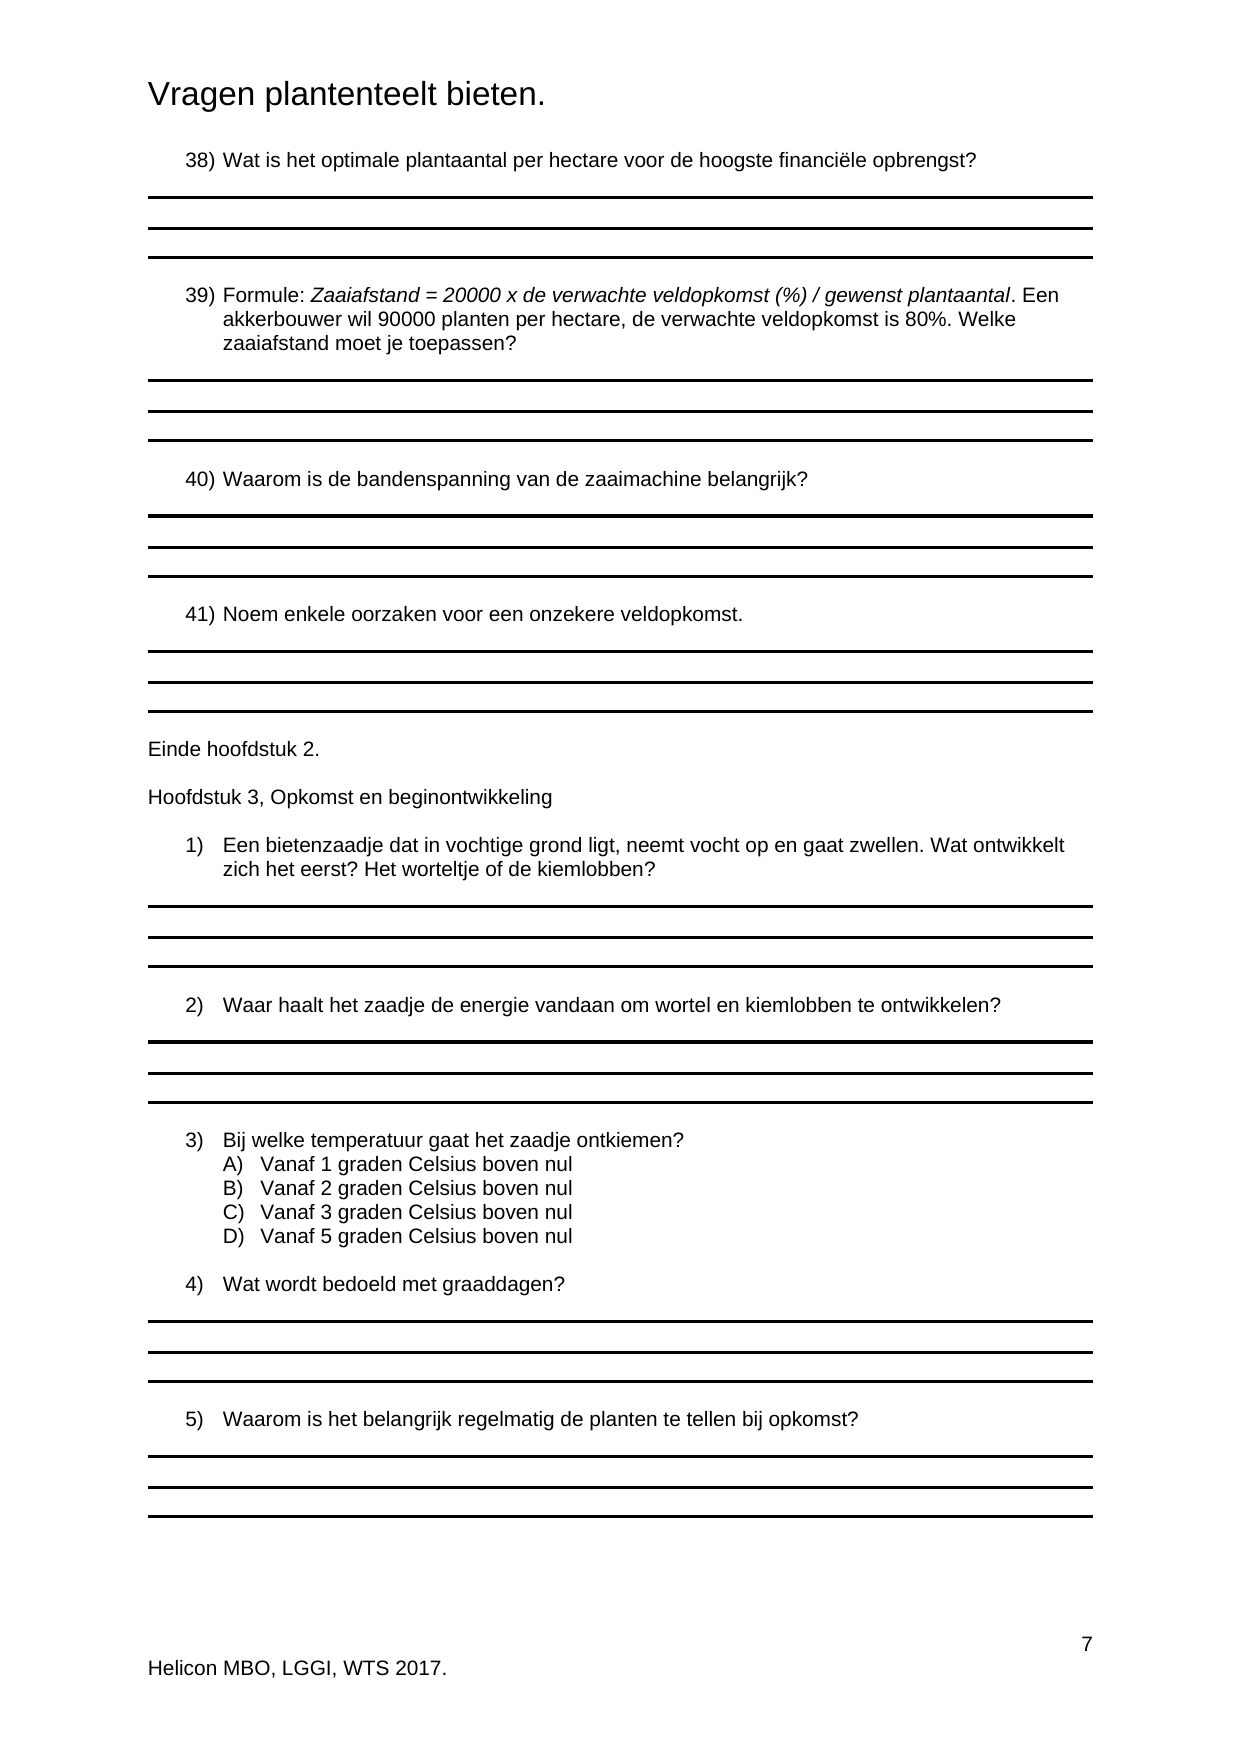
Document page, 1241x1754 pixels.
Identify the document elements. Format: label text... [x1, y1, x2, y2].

list Waar haalt het zaadje de energie vandaan om wortel en kiemlobben te ontwikkelen? [185, 992, 1093, 1016]
list Bij welke temperatuur gaat het zaadje ontkiemen? [185, 1128, 1093, 1152]
list Vanaf 5 graden Celsius boven nul [223, 1224, 1093, 1248]
list Een bietenzaadje dat in vochtige grond ligt, neemt vocht op en gaat zwellen. Wat ontwikkelt zich het eerst? Het worteltje of de kiemlobben? [185, 833, 1093, 881]
list Vanaf 2 graden Celsius boven nul [223, 1176, 1093, 1200]
list Vanaf 3 graden Celsius boven nul [223, 1200, 1093, 1224]
text Hoofdstuk 3, Opkomst en beginontwikkeling [148, 785, 1093, 809]
list Wat wordt bedoeld met graaddagen? [185, 1272, 1093, 1296]
list Formule: Zaaiafstand = 20000 x de verwachte veldopkomst (%) / gewenst plantaantal. Een akkerbouwer wil 90000 planten per hectare, de verwachte veldopkomst is 80%. Welke zaaiafstand moet je toepassen? [185, 283, 1093, 355]
list Waarom is het belangrijk regelmatig de planten te tellen bij opkomst? [185, 1407, 1093, 1431]
list Noem enkele oorzaken voor een onzekere veldopkomst. [185, 602, 1093, 626]
list Wat is het optimale plantaantal per hectare voor de hoogste financiële opbrengst? [185, 148, 1093, 172]
list Waarom is de bandenspanning van de zaaimachine belangrijk? [185, 466, 1093, 490]
text Einde hoofdstuk 2. [148, 737, 1093, 761]
list Vanaf 1 graden Celsius boven nul [223, 1152, 1093, 1176]
